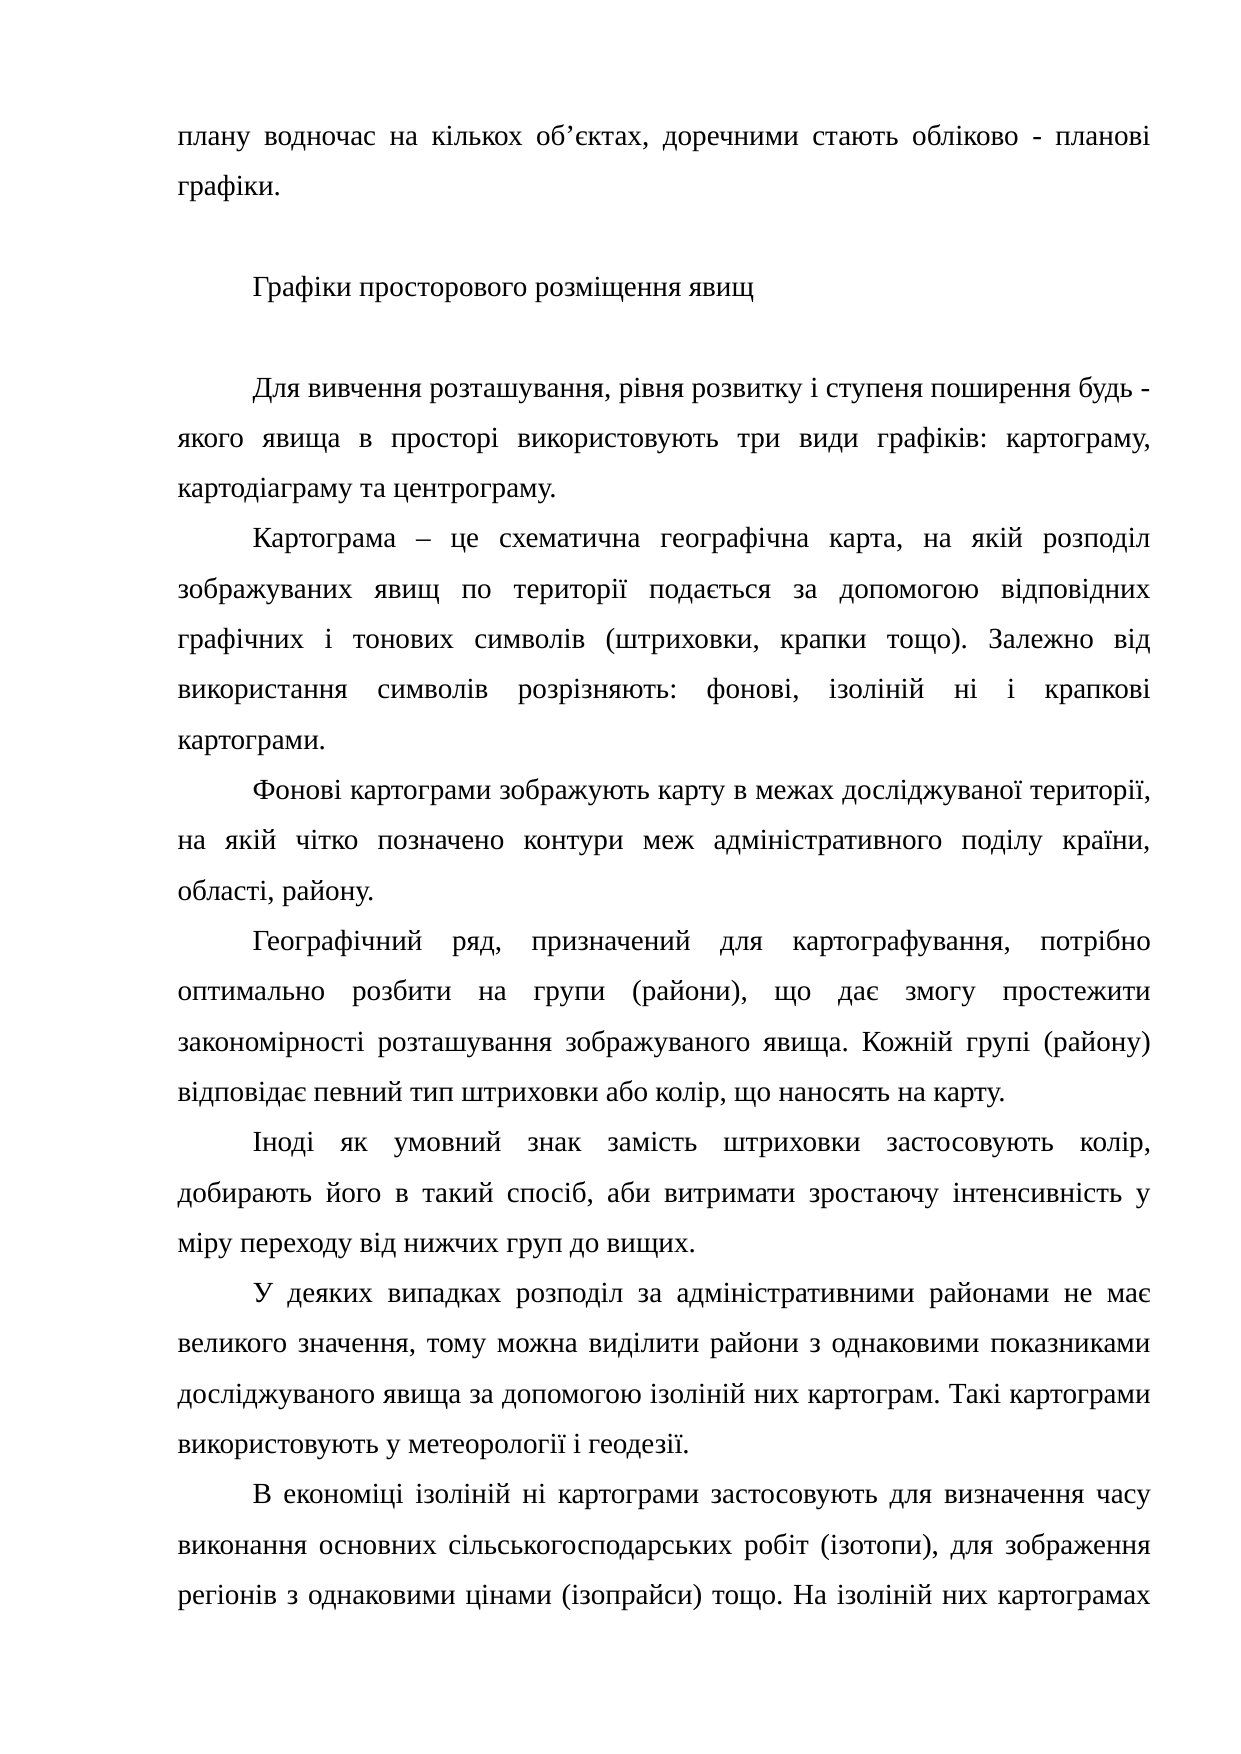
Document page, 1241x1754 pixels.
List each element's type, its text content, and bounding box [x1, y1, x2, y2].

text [177, 1477, 1152, 1611]
text Фонові картограми зображують карту в межах досліджуваної території, на якій чітко позначено контури меж адміністративного поділу країни, області, району. [177, 772, 1152, 906]
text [177, 118, 1152, 202]
text Для вивчення розташування, рівня розвитку і ступеня поширення будь - якого явища в просторі використовують три види графіків: картограму, картодіаграму та центрограму. [177, 370, 1152, 504]
text Графіки просторового розміщення явищ [177, 269, 1152, 303]
text Картограма – це схематична географічна карта, на якій розподіл зображуваних явищ по території подається за допомогою відповідних графічних і тонових символів (штриховки, крапки тощо). Залежно від використання символів розрізняють: фонові, ізоліній ні і крапкові картограми. [177, 521, 1152, 755]
text У деяких випадках розподіл за адміністративними районами не має великого значення, тому можна виділити райони з однаковими показниками досліджуваного явища за допомогою ізоліній них картограм. Такі картограми використовують у метеорології і геодезії. [177, 1275, 1152, 1460]
text Географічний ряд, призначений для картографування, потрібно оптимально розбити на групи (райони), що дає змогу простежити закономірності розташування зображуваного явища. Кожній групі (району) відповідає певний тип штриховки або колір, що наносять на карту. [177, 923, 1152, 1108]
text Іноді як умовний знак замість штриховки застосовують колір, добирають його в такий спосіб, аби витримати зростаючу інтенсивність у міру переходу від нижчих груп до вищих. [177, 1124, 1152, 1258]
